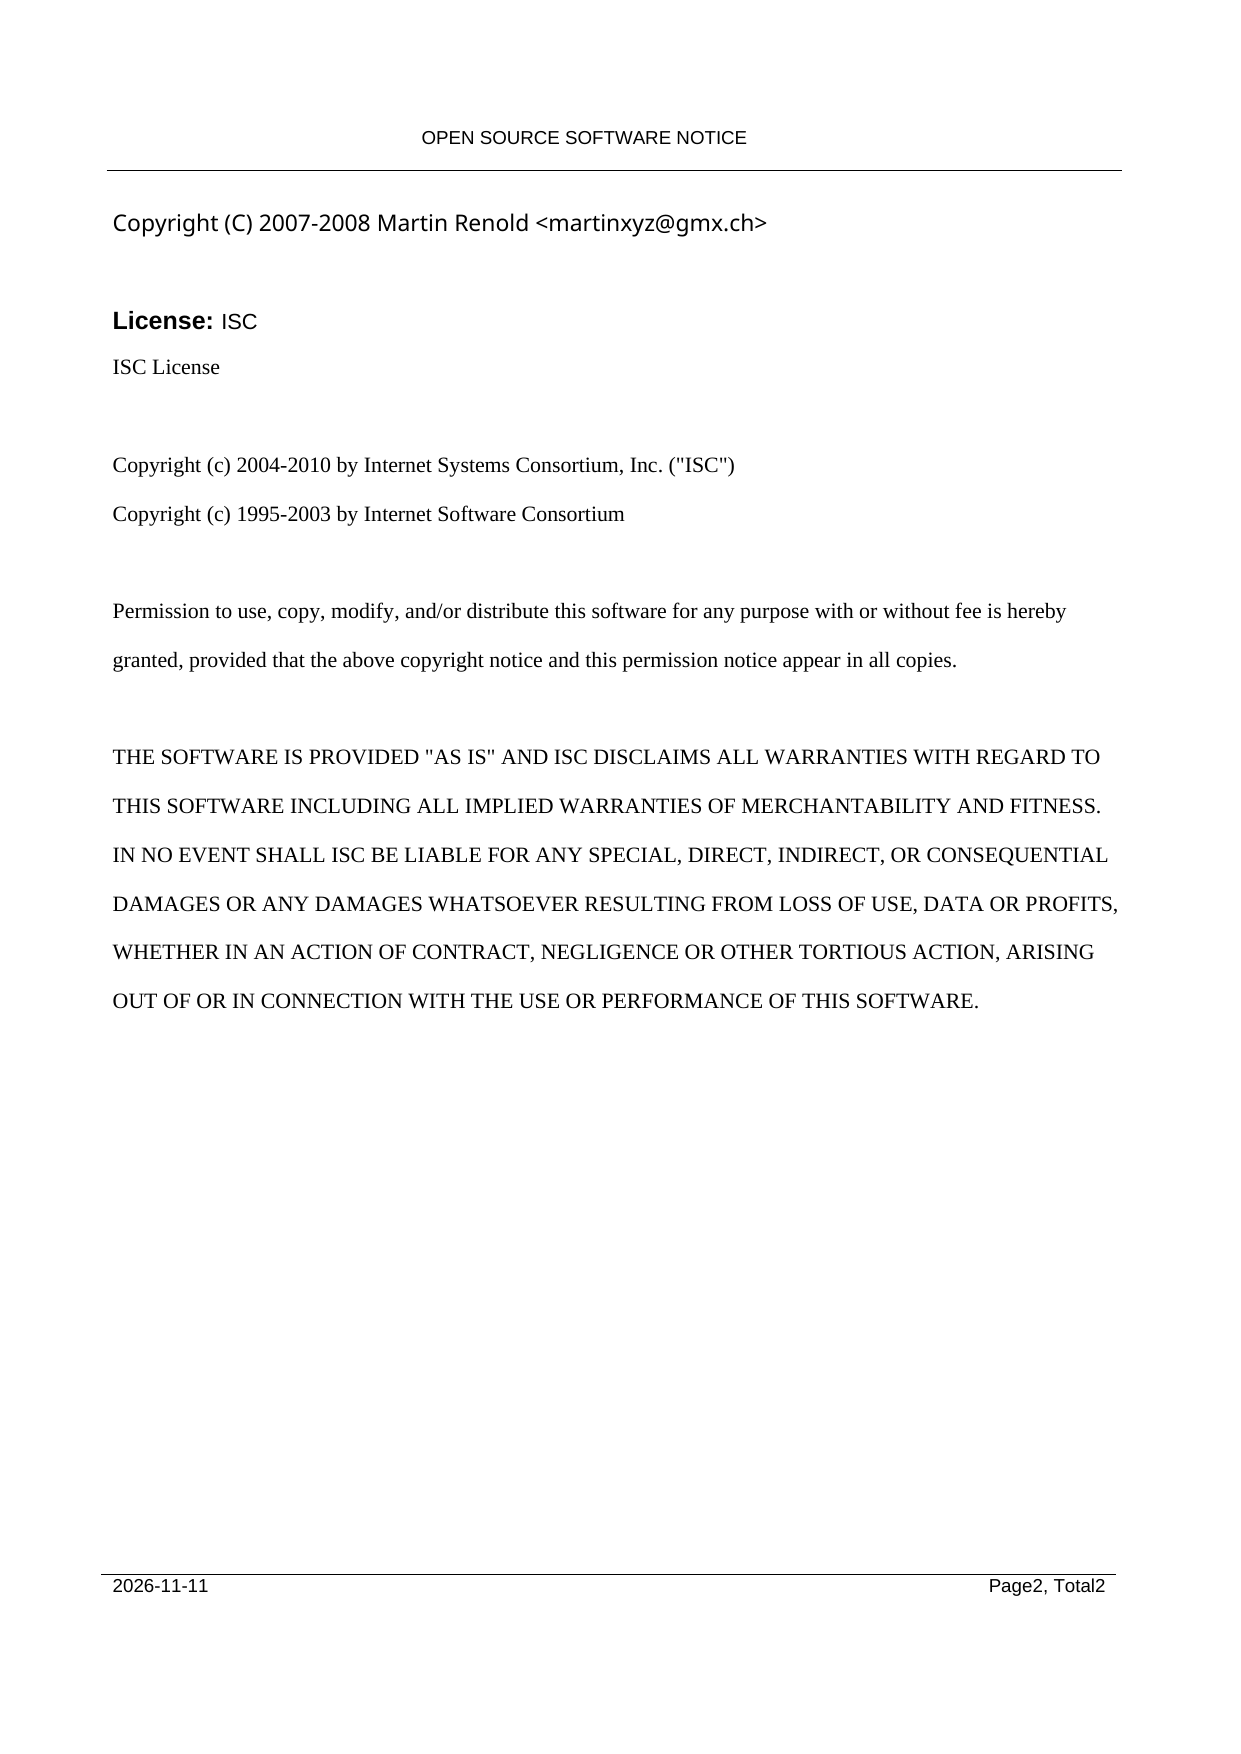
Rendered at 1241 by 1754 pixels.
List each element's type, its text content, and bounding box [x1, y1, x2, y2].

text ISC License Copyright (c) 2004-2010 by Internet Systems Consortium, Inc. ("ISC") Copyright (c) 1995-2003 by Internet Software Consortium Permission to use, copy, modify, and/or distribute this software for any purpose with or without fee is hereby granted, provided that the above copyright notice and this permission notice appear in all copies. THE SOFTWARE IS PROVIDED "AS IS" AND ISC DISCLAIMS ALL WARRANTIES WITH REGARD TO THIS SOFTWARE INCLUDING ALL IMPLIED WARRANTIES OF MERCHANTABILITY AND FITNESS. IN NO EVENT SHALL ISC BE LIABLE FOR ANY SPECIAL, DIRECT, INDIRECT, OR CONSEQUENTIAL DAMAGES OR ANY DAMAGES WHATSOEVER RESULTING FROM LOSS OF USE, DATA OR PROFITS, WHETHER IN AN ACTION OF CONTRACT, NEGLIGENCE OR OTHER TORTIOUS ACTION, ARISING OUT OF OR IN CONNECTION WITH THE USE OR PERFORMANCE OF THIS SOFTWARE. [112, 351, 1128, 1017]
text License: ISC [112, 304, 1128, 336]
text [112, 206, 1128, 288]
